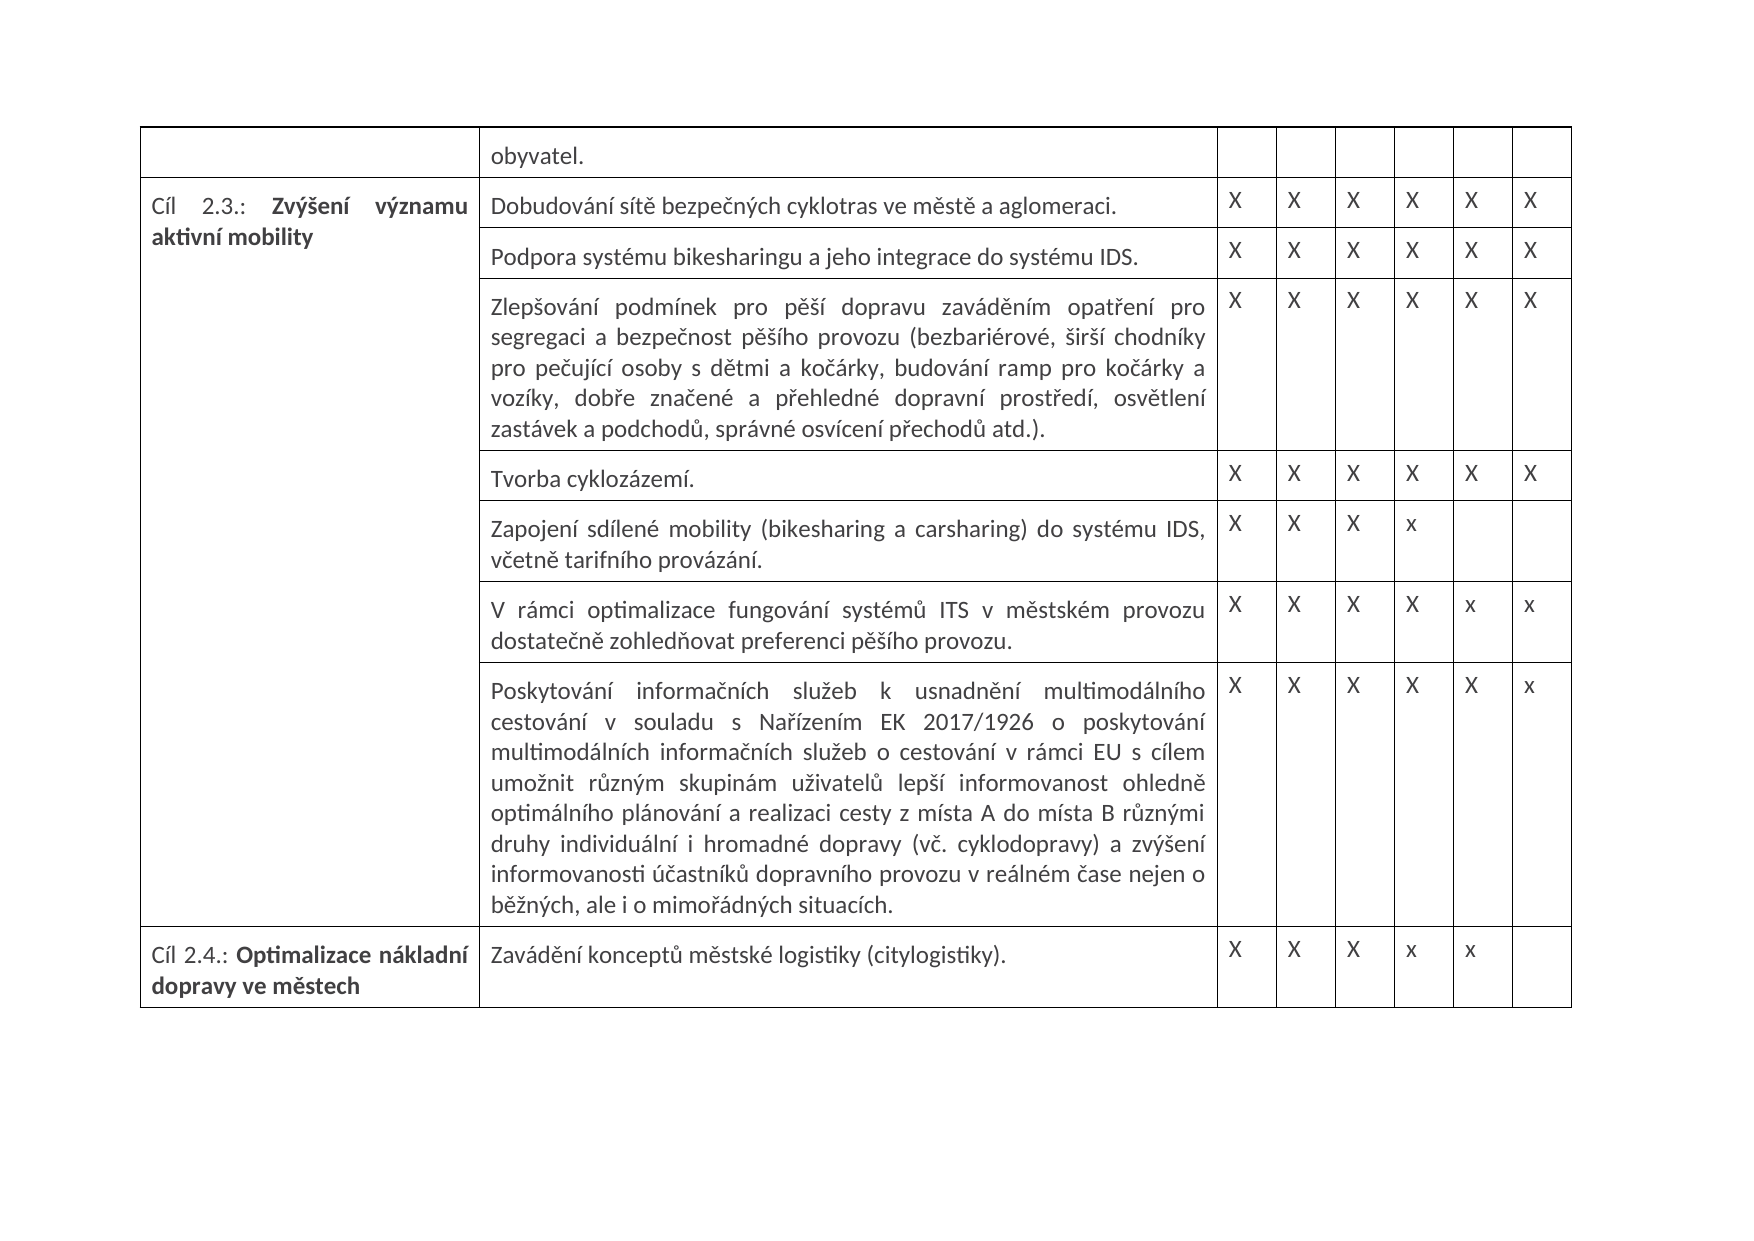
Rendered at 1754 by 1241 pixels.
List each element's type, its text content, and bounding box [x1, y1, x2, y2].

table_cell X [1336, 927, 1394, 1007]
table_cell Podpora systému bikesharingu a jeho integrace do systému IDS. [480, 228, 1217, 277]
table_cell X [1218, 279, 1276, 450]
table_cell X [1513, 451, 1571, 500]
table_cell x [1395, 927, 1453, 1007]
table_cell X [1336, 501, 1394, 581]
table_cell X [1336, 228, 1394, 277]
table_cell V rámci optimalizace fungování systémů ITS v městském provozu dostatečně zohledňovat preferenci pěšího provozu. [480, 582, 1217, 662]
table_cell X [1336, 451, 1394, 500]
table_cell X [1218, 501, 1276, 581]
table_cell x [1513, 582, 1571, 662]
table_cell X [1277, 178, 1335, 227]
table_cell X [1395, 279, 1453, 450]
table_cell X [1218, 927, 1276, 1007]
table_cell X [1218, 128, 1276, 177]
table_cell x [1454, 128, 1512, 177]
table_cell x [1454, 582, 1512, 662]
table_cell [1513, 128, 1571, 177]
table_cell Cíl 2.4.: Optimalizace nákladní dopravy ve městech [141, 927, 479, 1007]
table_cell x [1513, 663, 1571, 926]
table_cell X [1454, 178, 1512, 227]
table_cell X [1336, 279, 1394, 450]
table_cell X [1454, 663, 1512, 926]
table_cell Zapojení sdílené mobility (bikesharing a carsharing) do systému IDS, včetně tarifního provázání. [480, 501, 1217, 581]
table_cell X [1277, 927, 1335, 1007]
table_cell X [1513, 228, 1571, 277]
table_cell Zavádění konceptů městské logistiky (citylogistiky). [480, 927, 1217, 1007]
table_cell X [1277, 501, 1335, 581]
table_cell X [1395, 582, 1453, 662]
table_cell X [1454, 228, 1512, 277]
table_cell [1454, 501, 1512, 581]
table_cell X [1336, 663, 1394, 926]
table_cell X [1513, 279, 1571, 450]
table_cell X [1218, 178, 1276, 227]
table_cell X [1395, 228, 1453, 277]
table_cell X [1454, 279, 1512, 450]
table_cell X [1218, 582, 1276, 662]
table_cell X [1277, 451, 1335, 500]
table_cell X [1277, 663, 1335, 926]
table_cell Zlepšování podmínek pro pěší dopravu zaváděním opatření pro segregaci a bezpečnost pěšího provozu (bezbariérové, širší chodníky pro pečující osoby s dětmi a kočárky, budování ramp pro kočárky a vozíky, dobře značené a přehledné dopravní prostředí, osvětlení zastávek a podchodů, správné osvícení přechodů atd.). [480, 279, 1217, 450]
table_cell X [1513, 178, 1571, 227]
table_cell X [1395, 663, 1453, 926]
table_cell X [1277, 128, 1335, 177]
table_cell X [1277, 228, 1335, 277]
table_cell X [1218, 451, 1276, 500]
table_cell Dobudování sítě bezpečných cyklotras ve městě a aglomeraci. [480, 178, 1217, 227]
table_cell X [1336, 178, 1394, 227]
table_cell Cíl 2.3.: Zvýšení významu aktivní mobility [141, 178, 479, 926]
table_cell X [1218, 228, 1276, 277]
table_cell X [1454, 451, 1512, 500]
table_cell X [1336, 128, 1394, 177]
table_cell X [1277, 582, 1335, 662]
table_cell X [1395, 178, 1453, 227]
table_cell x [1395, 501, 1453, 581]
table_cell X [1218, 663, 1276, 926]
table_cell X [1336, 582, 1394, 662]
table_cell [480, 128, 1217, 177]
table_cell X [1277, 279, 1335, 450]
table_cell [1513, 927, 1571, 1007]
table_cell Tvorba cyklozázemí. [480, 451, 1217, 500]
table_cell X [1395, 128, 1453, 177]
table_cell Poskytování informačních služeb k usnadnění multimodálního cestování v souladu s Nařízením EK 2017/1926 o poskytování multimodálních informačních služeb o cestování v rámci EU s cílem umožnit různým skupinám uživatelů lepší informovanost ohledně optimálního plánování a realizaci cesty z místa A do místa B různými druhy individuální i hromadné dopravy (vč. cyklodopravy) a zvýšení informovanosti účastníků dopravního provozu v reálném čase nejen o běžných, ale i o mimořádných situacích. [480, 663, 1217, 926]
table_cell X [1395, 451, 1453, 500]
table_cell [1513, 501, 1571, 581]
table_cell x [1454, 927, 1512, 1007]
